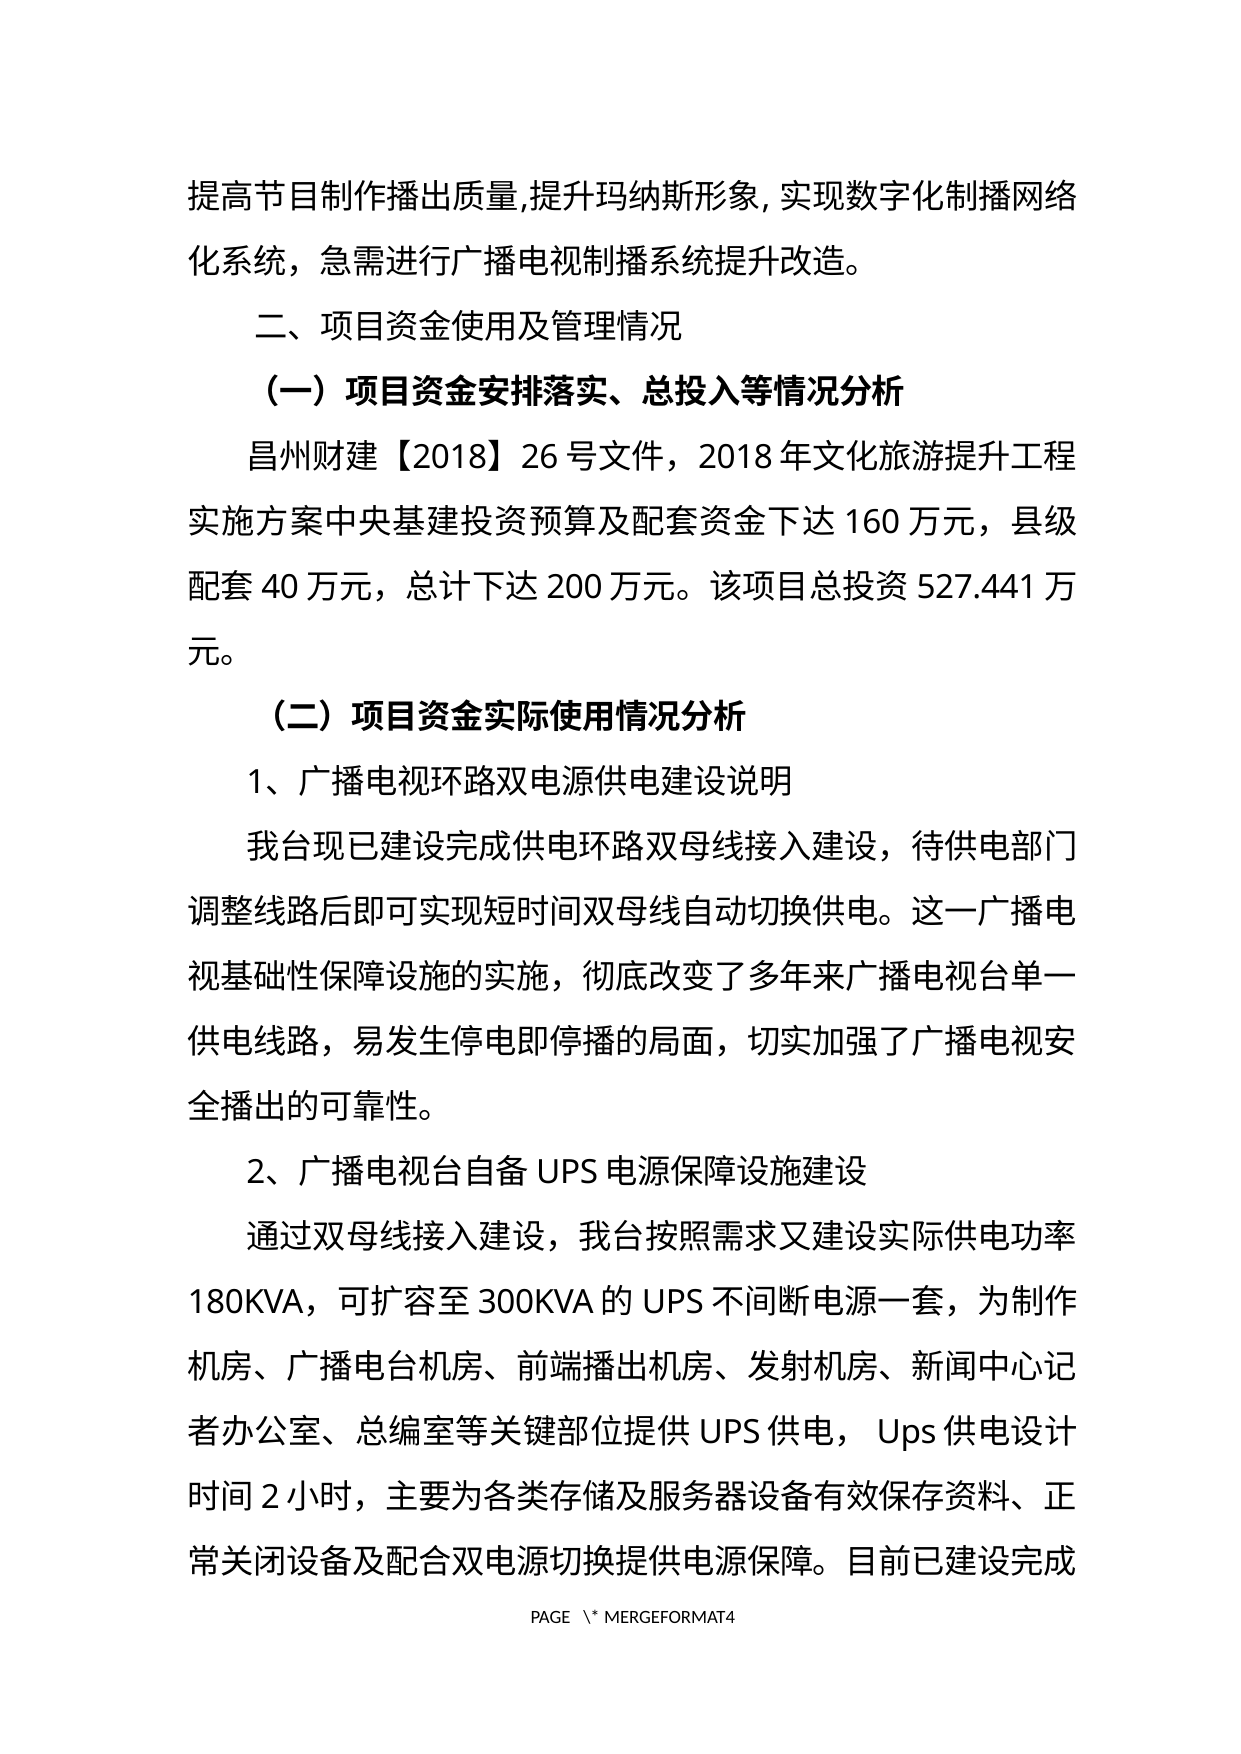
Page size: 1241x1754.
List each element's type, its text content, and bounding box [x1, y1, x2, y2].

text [187, 1202, 1078, 1592]
text （二）项目资金实际使用情况分析 [187, 682, 1078, 747]
text 我台现已建设完成供电环路双母线接入建设，待供电部门调整线路后即可实现短时间双母线自动切换供电。这一广播电视基础性保障设施的实施，彻底改变了多年来广播电视台单一供电线路，易发生停电即停播的局面，切实加强了广播电视安全播出的可靠性。 [187, 812, 1078, 1137]
text 2、广播电视台自备UPS电源保障设施建设 [187, 1137, 1078, 1202]
text 1、广播电视环路双电源供电建设说明 [187, 747, 1078, 812]
text （一）项目资金安排落实、总投入等情况分析 [187, 357, 1078, 422]
text 二、项目资金使用及管理情况 [187, 292, 1078, 357]
text 昌州财建【2018】26号文件，2018年文化旅游提升工程实施方案中央基建投资预算及配套资金下达160万元，县级配套40万元，总计下达200万元。该项目总投资527.441万元。 [187, 422, 1078, 682]
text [187, 162, 1078, 292]
